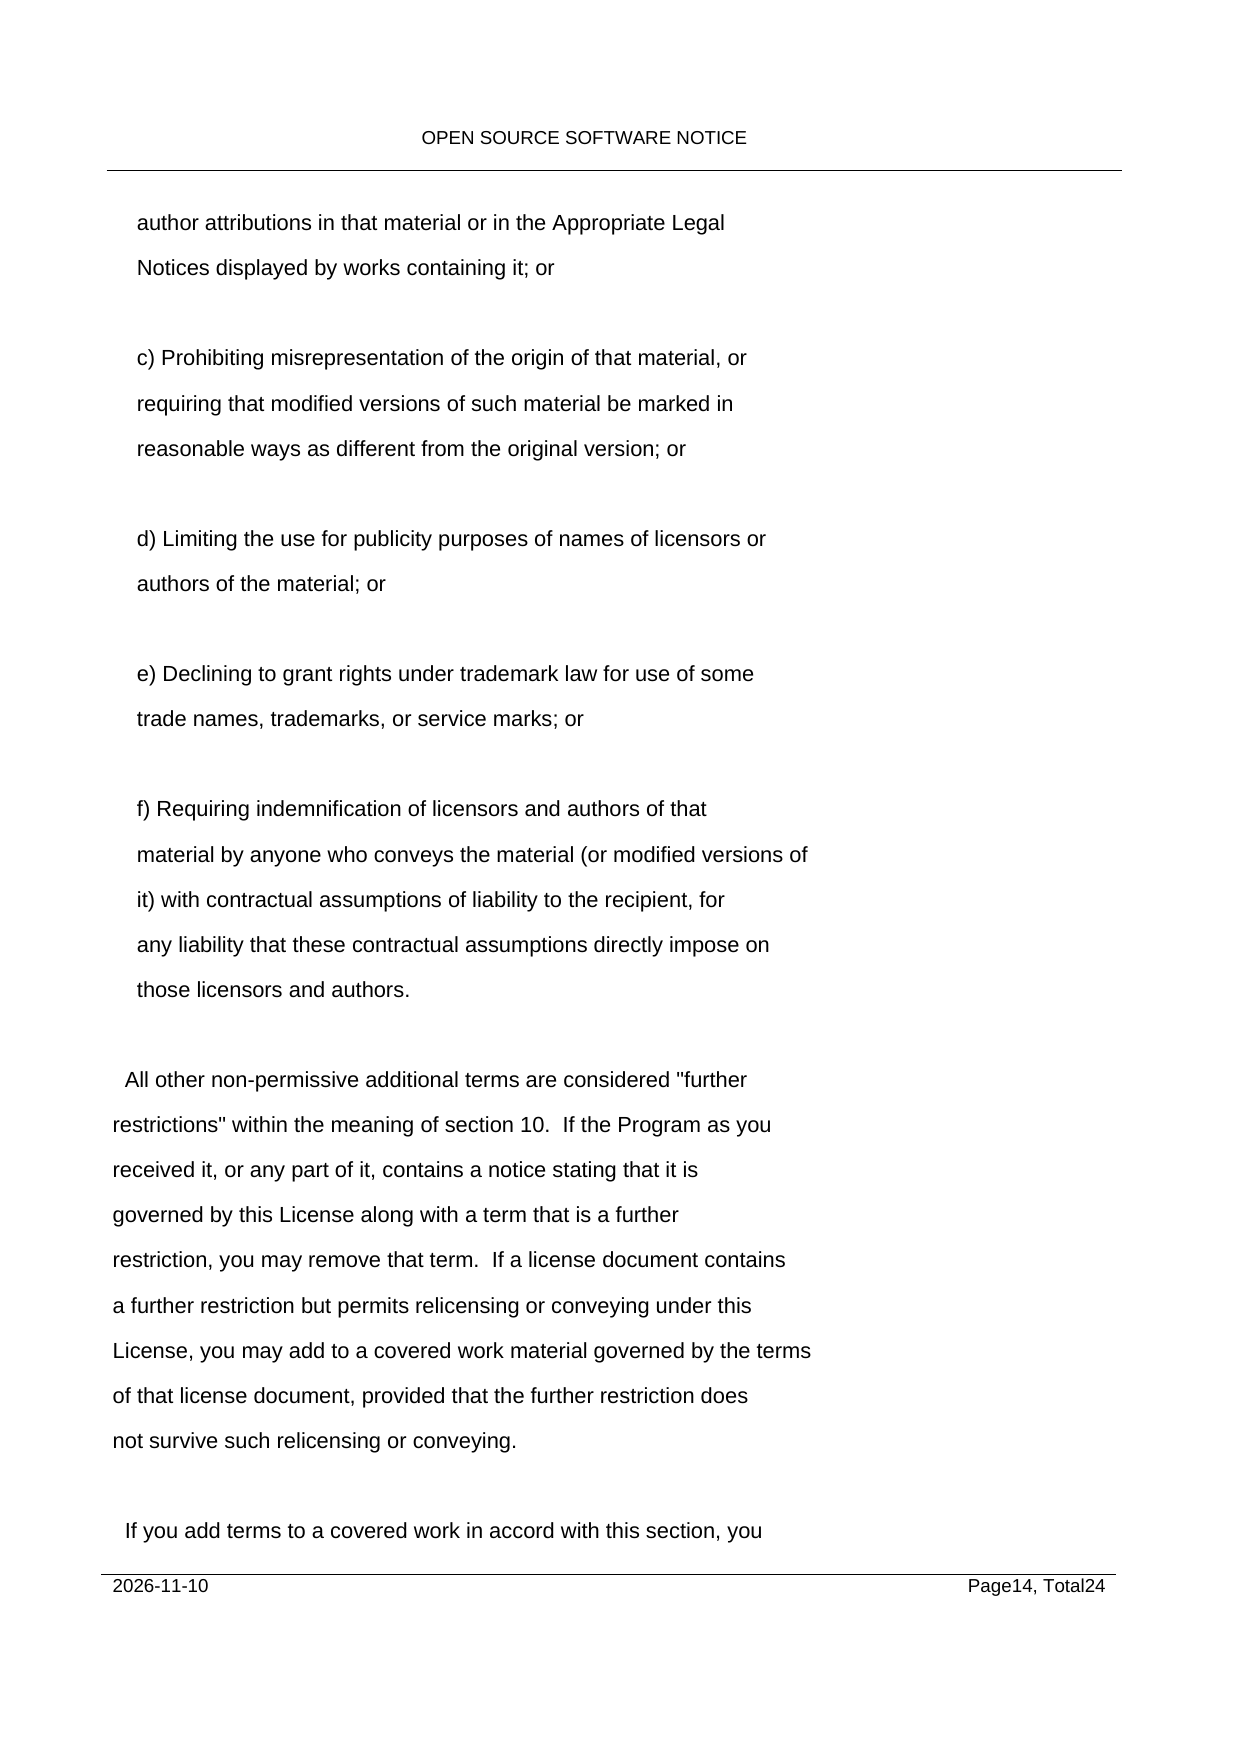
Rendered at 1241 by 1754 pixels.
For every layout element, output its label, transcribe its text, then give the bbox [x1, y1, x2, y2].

text f) Requiring indemnification of licensors and authors of that [112, 793, 1128, 825]
text received it, or any part of it, contains a notice stating that it is [112, 1153, 1128, 1186]
text governed by this License along with a term that is a further [112, 1199, 1128, 1231]
text If you add terms to a covered work in accord with this section, you [112, 1514, 1128, 1547]
text it) with contractual assumptions of liability to the recipient, for [112, 883, 1128, 915]
text License, you may add to a covered work material governed by the terms [112, 1334, 1128, 1366]
text All other non-permissive additional terms are considered "further [112, 1063, 1128, 1096]
text trade names, trademarks, or service marks; or [112, 702, 1128, 735]
text authors of the material; or [112, 567, 1128, 600]
text restrictions" within the meaning of section 10. If the Program as you [112, 1108, 1128, 1141]
text e) Declining to grant rights under trademark law for use of some [112, 657, 1128, 690]
text Notices displayed by works containing it; or [112, 251, 1128, 284]
text reasonable ways as different from the original version; or [112, 432, 1128, 464]
text those licensors and authors. [112, 973, 1128, 1006]
text restriction, you may remove that term. If a license document contains [112, 1244, 1128, 1276]
text d) Limiting the use for publicity purposes of names of licensors or [112, 522, 1128, 554]
text a further restriction but permits relicensing or conveying under this [112, 1289, 1128, 1321]
text not survive such relicensing or conveying. [112, 1424, 1128, 1457]
text c) Prohibiting misrepresentation of the origin of that material, or [112, 342, 1128, 374]
text of that license document, provided that the further restriction does [112, 1379, 1128, 1412]
text requiring that modified versions of such material be marked in [112, 387, 1128, 419]
text author attributions in that material or in the Appropriate Legal [112, 206, 1128, 239]
text material by anyone who conveys the material (or modified versions of [112, 838, 1128, 870]
text any liability that these contractual assumptions directly impose on [112, 928, 1128, 961]
